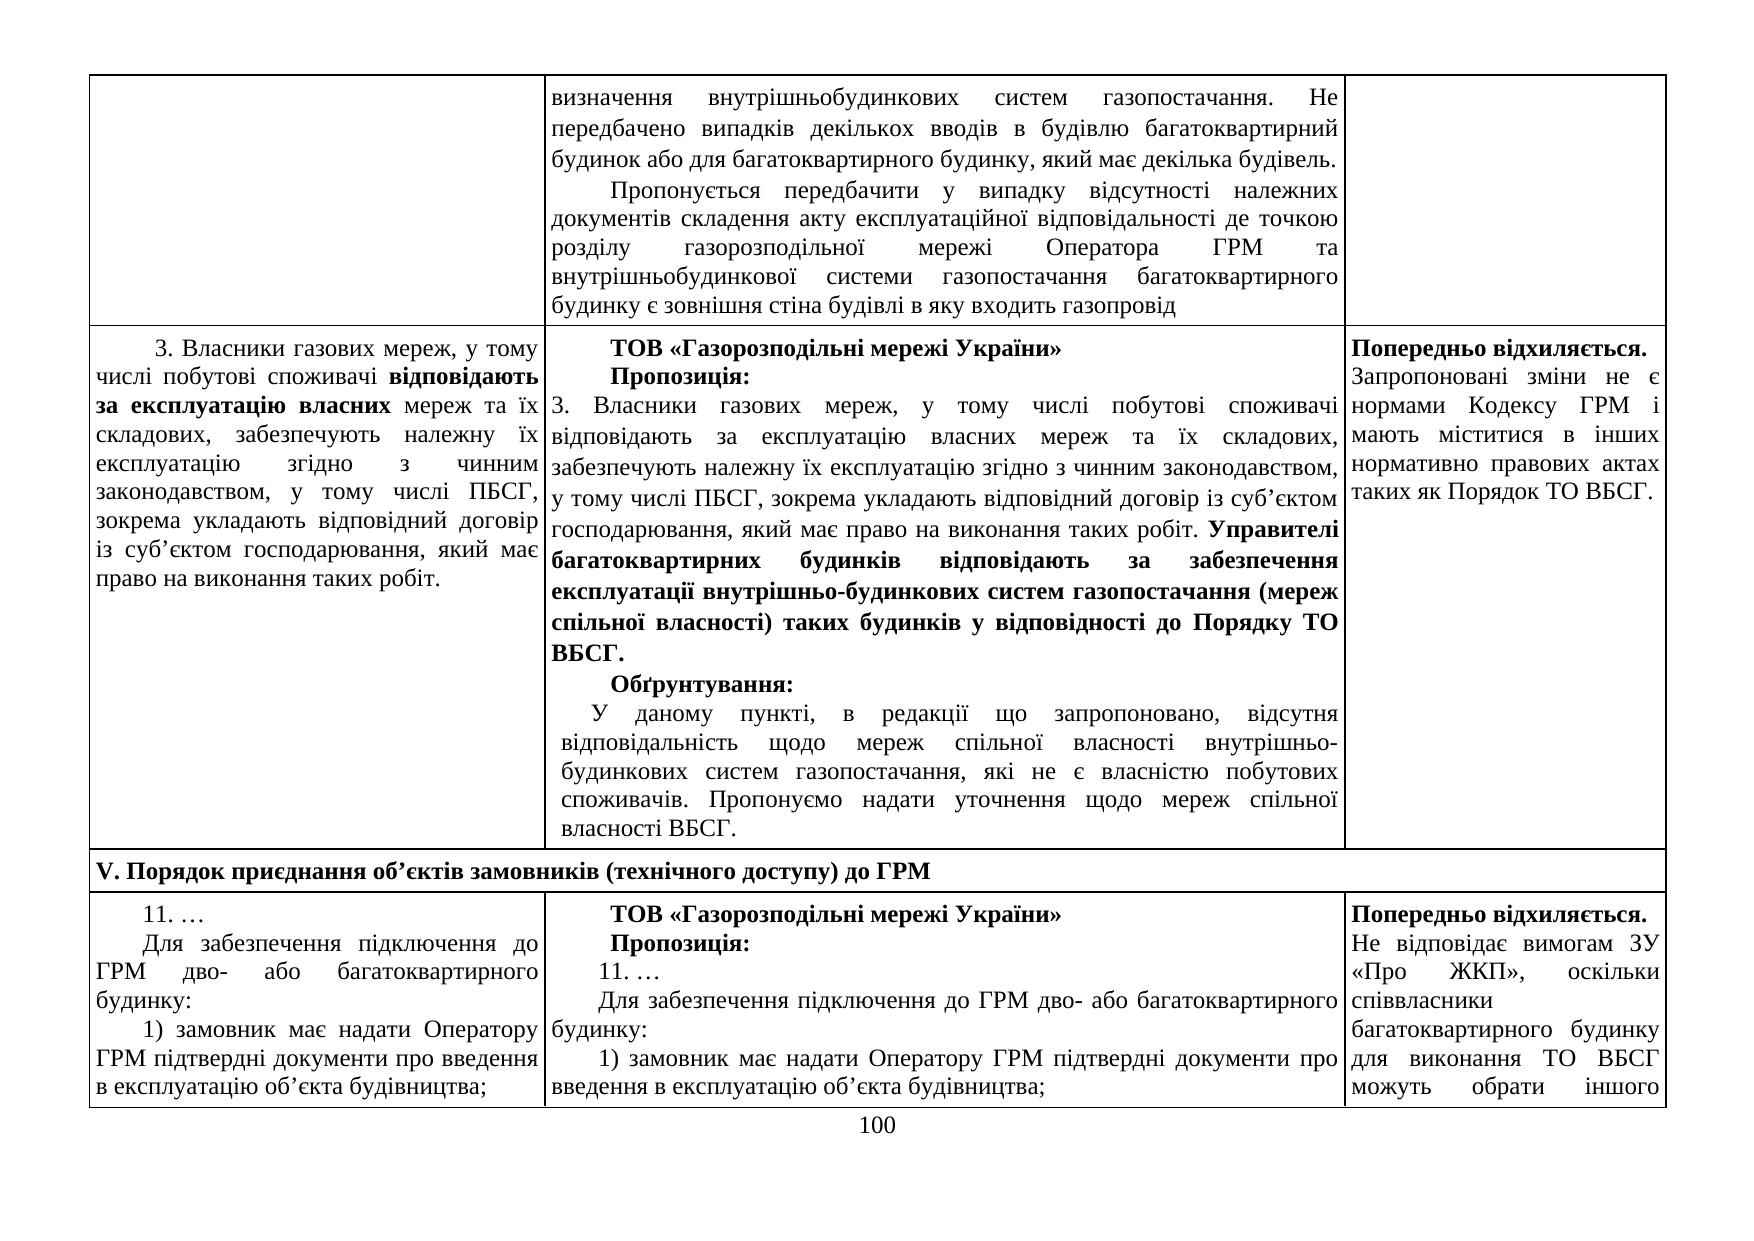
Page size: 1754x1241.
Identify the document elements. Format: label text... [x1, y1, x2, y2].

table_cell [90, 893, 544, 1106]
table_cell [1346, 893, 1665, 1106]
table_cell V. Порядок приєднання об’єктів замовників (технічного доступу) до ГРМ [90, 850, 1665, 891]
table_cell 3. Власники газових мереж, у тому числі побутові споживачі відповідають за експлуатацію власних мереж та їх складових, забезпечують належну їх експлуатацію згідно з чинним законодавством, у тому числі ПБСГ, зокрема укладають відповідний договір із суб’єктом господарювання, який має право на виконання таких робіт. [90, 326, 544, 848]
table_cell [546, 893, 1344, 1106]
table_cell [546, 76, 1344, 325]
table_cell Попередньо відхиляється. Запропоновані зміни не є нормами Кодексу ГРМ і мають міститися в інших нормативно правових актах таких як Порядок ТО ВБСГ. [1346, 326, 1665, 848]
table_cell ТОВ «Газорозподільні мережі України» Пропозиція: 3. Власники газових мереж, у тому числі побутові споживачі відповідають за експлуатацію власних мереж та їх складових, забезпечують належну їх експлуатацію згідно з чинним законодавством, у тому числі ПБСГ, зокрема укладають відповідний договір із суб’єктом господарювання, який має право на виконання таких робіт. Управителі багатоквартирних будинків відповідають за забезпечення експлуатації внутрішньо-будинкових систем газопостачання (мереж спільної власності) таких будинків у відповідності до Порядку ТО ВБСГ. Обґрунтування: У даному пункті, в редакції що запропоновано, відсутня відповідальність щодо мереж спільної власності внутрішньо-будинкових систем газопостачання, які не є власністю побутових споживачів. Пропонуємо надати уточнення щодо мереж спільної власності ВБСГ. [546, 326, 1344, 848]
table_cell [1346, 76, 1665, 325]
